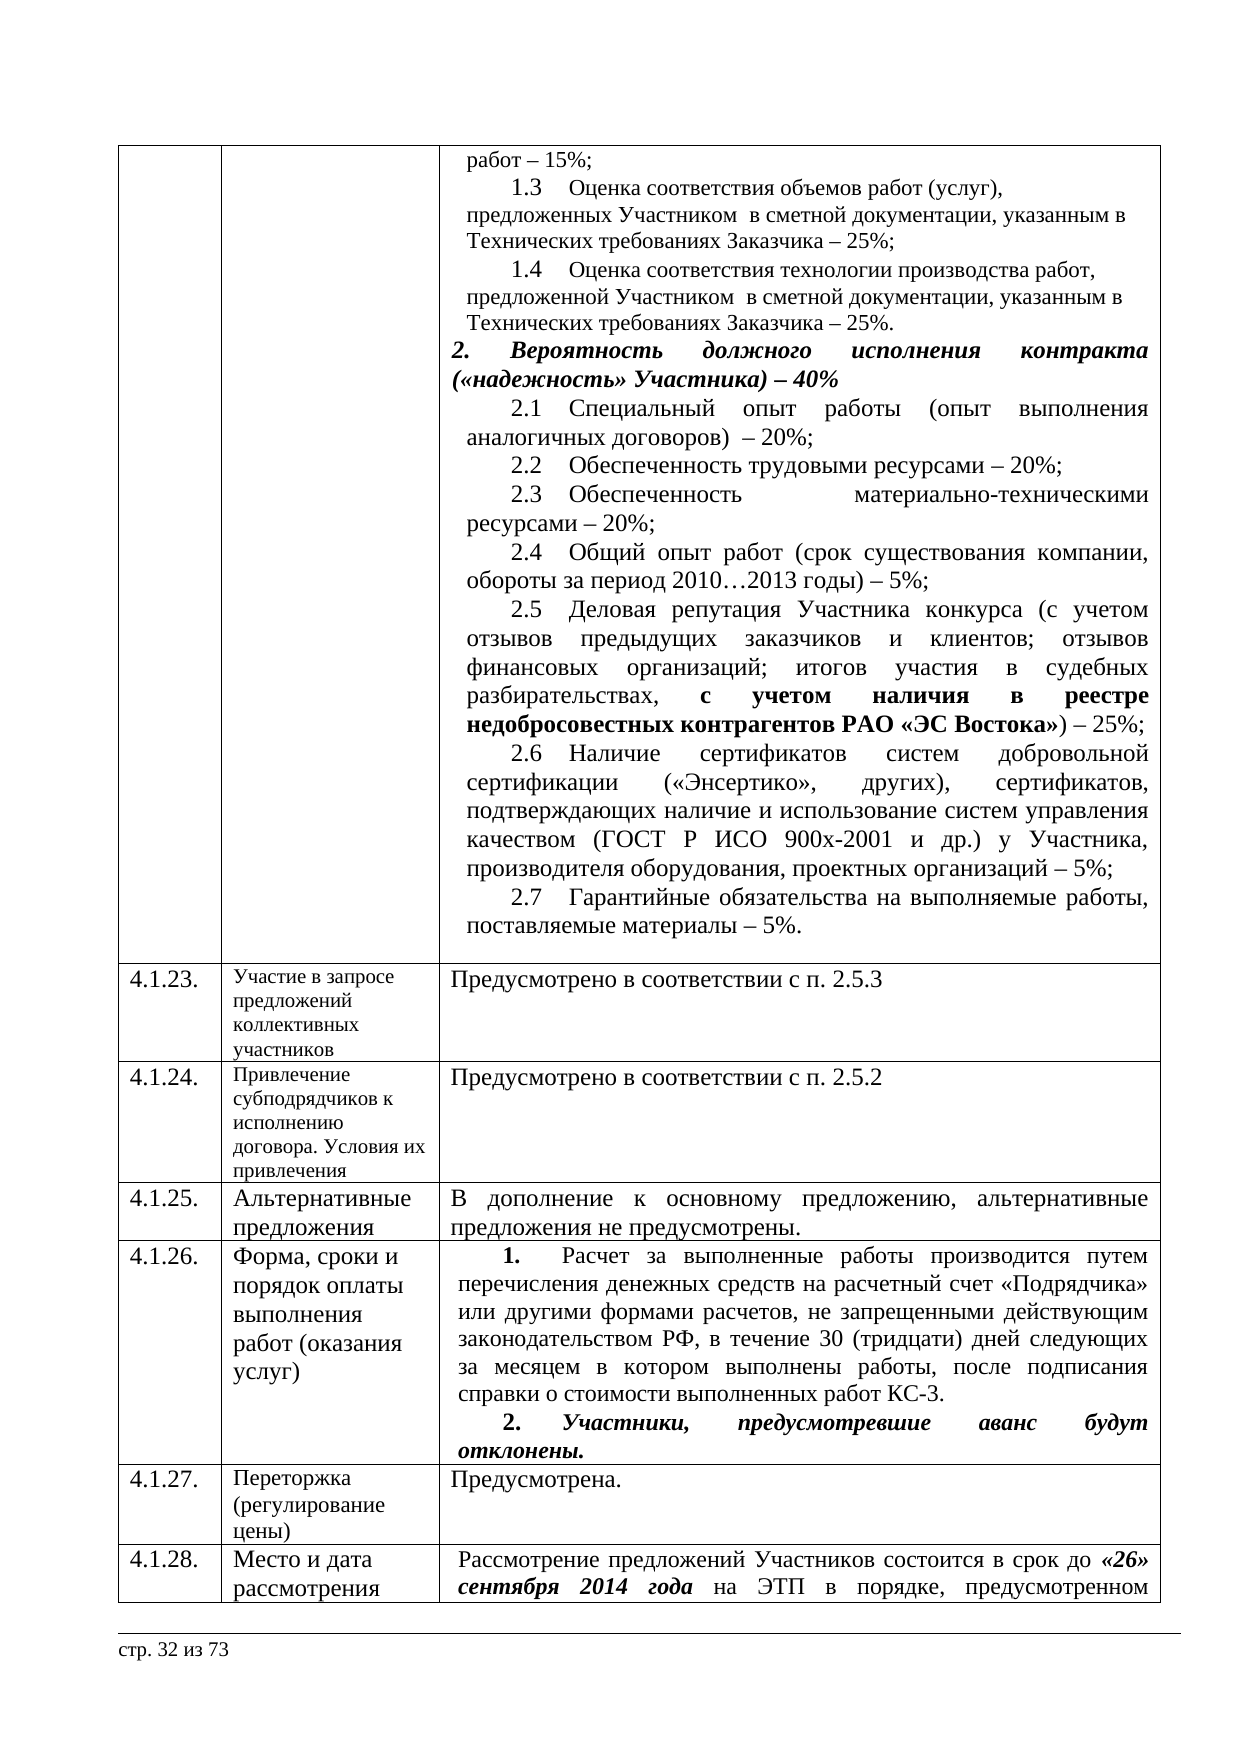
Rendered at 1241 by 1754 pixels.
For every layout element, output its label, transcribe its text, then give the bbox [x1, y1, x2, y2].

table_cell [119, 964, 221, 1061]
table_cell Предусмотрено в соответствии с п. 2.5.3 [440, 964, 1160, 1061]
table_cell Предусмотрено в соответствии с п. 2.5.2 [440, 1062, 1160, 1182]
table_cell Привлечение субподрядчиков к исполнению договора. Условия их привлечения [222, 1062, 439, 1182]
table_cell [119, 1545, 221, 1602]
table_cell Альтернативные предложения [222, 1183, 439, 1240]
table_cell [440, 146, 1160, 963]
table_cell [119, 1241, 221, 1463]
table_cell Предусмотрена. [440, 1465, 1160, 1543]
table_cell [119, 146, 221, 963]
table_cell В дополнение к основному предложению, альтернативные предложения не предусмотрены. [440, 1183, 1160, 1240]
table_cell Расчет за выполненные работы производится путем перечисления денежных средств на расчетный счет «Подрядчика» или другими формами расчетов, не запрещенными действующим законодательством РФ, в течение 30 (тридцати) дней следующих за месяцем в котором выполнены работы, после подписания справки о стоимости выполненных работ КС-3. Участники, предусмотревшие аванс будут отклонены. [440, 1241, 1160, 1463]
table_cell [440, 1545, 1160, 1602]
table_cell Форма, сроки и порядок оплаты выполнения работ (оказания услуг) [222, 1241, 439, 1463]
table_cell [222, 146, 439, 963]
table_cell Участие в запросе предложений коллективных участников [222, 964, 439, 1061]
table_cell [119, 1183, 221, 1240]
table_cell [222, 1545, 439, 1602]
table_cell Переторжка (регулирование цены) [222, 1465, 439, 1543]
table_cell [119, 1062, 221, 1182]
table_cell [119, 1465, 221, 1543]
